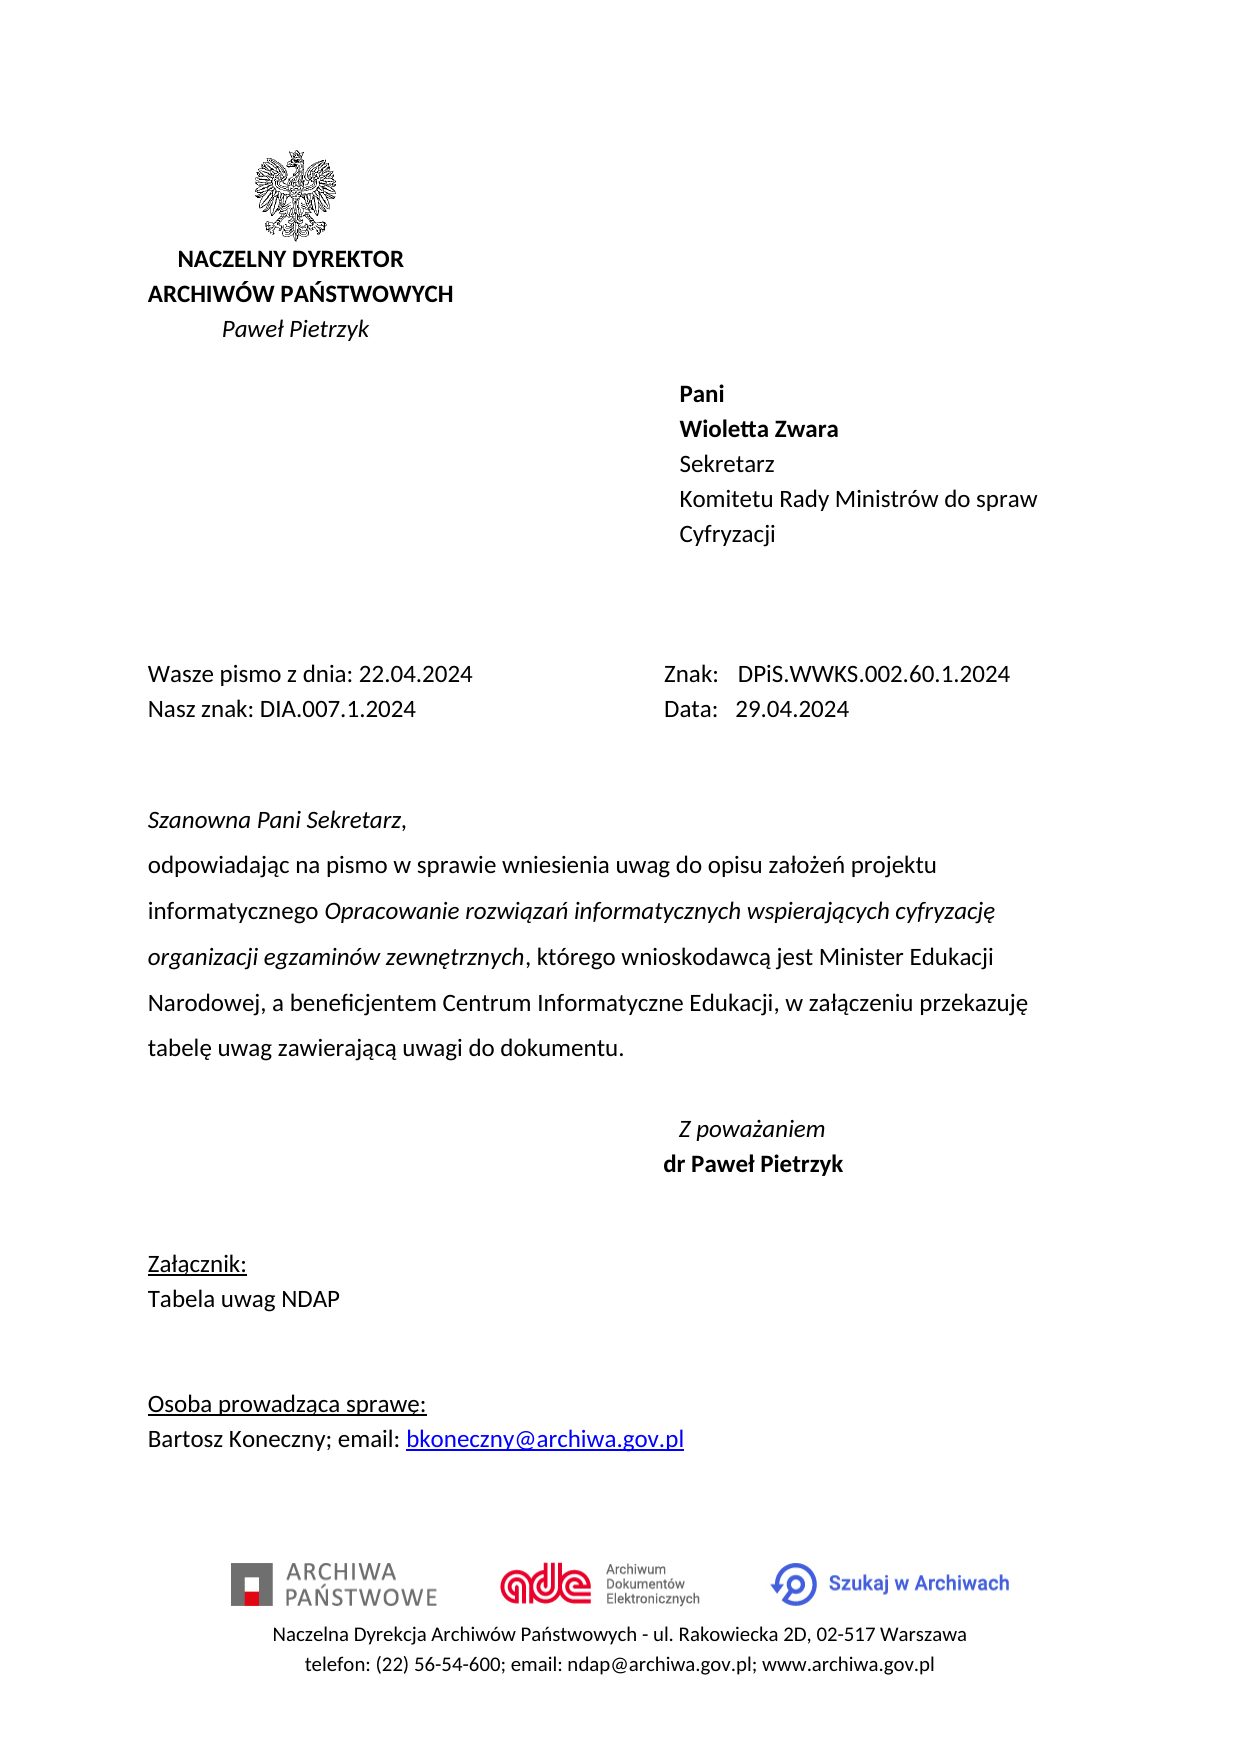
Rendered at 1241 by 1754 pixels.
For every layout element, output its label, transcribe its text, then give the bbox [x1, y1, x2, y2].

text NACZELNY DYREKTOR [148, 243, 1092, 273]
text Szanowna Pani Sekretarz, [148, 804, 1092, 834]
picture [228, 1561, 1012, 1609]
text Paweł Pietrzyk [148, 313, 1092, 343]
text Sekretarz [679, 448, 1092, 478]
text odpowiadając na pismo w sprawie wniesienia uwag do opisu założeń projektu informatycznego Opracowanie rozwiązań informatycznych wspierających cyfryzację organizacji egzaminów zewnętrznych, którego wnioskodawcą jest Minister Edukacji Narodowej, a beneficjentem Centrum Informatyczne Edukacji, w załączeniu przekazuję tabelę uwag zawierającą uwagi do dokumentu. [148, 849, 1092, 1063]
text Z poważaniem [413, 1113, 1092, 1144]
text Wasze pismo z dnia: 22.04.2024 Znak: DPiS.WWKS.002.60.1.2024 [148, 658, 1092, 688]
text Załącznik: [148, 1248, 1092, 1279]
text Bartosz Koneczny; email: bkoneczny@archiwa.gov.pl [148, 1423, 1092, 1454]
text Osoba prowadząca sprawę: [148, 1388, 1092, 1419]
text Tabela uwag NDAP [148, 1283, 1092, 1314]
text Komitetu Rady Ministrów do spraw Cyfryzacji [679, 483, 1092, 548]
text Wioletta Zwara [679, 413, 1092, 443]
text Pani [679, 378, 1092, 408]
text dr Paweł Pietrzyk [413, 1148, 1092, 1179]
text Nasz znak: DIA.007.1.2024 Data: 29.04.2024 [148, 693, 1092, 723]
text ARCHIWÓW PAŃSTWOWYCH [148, 278, 1092, 308]
picture [251, 147, 338, 243]
